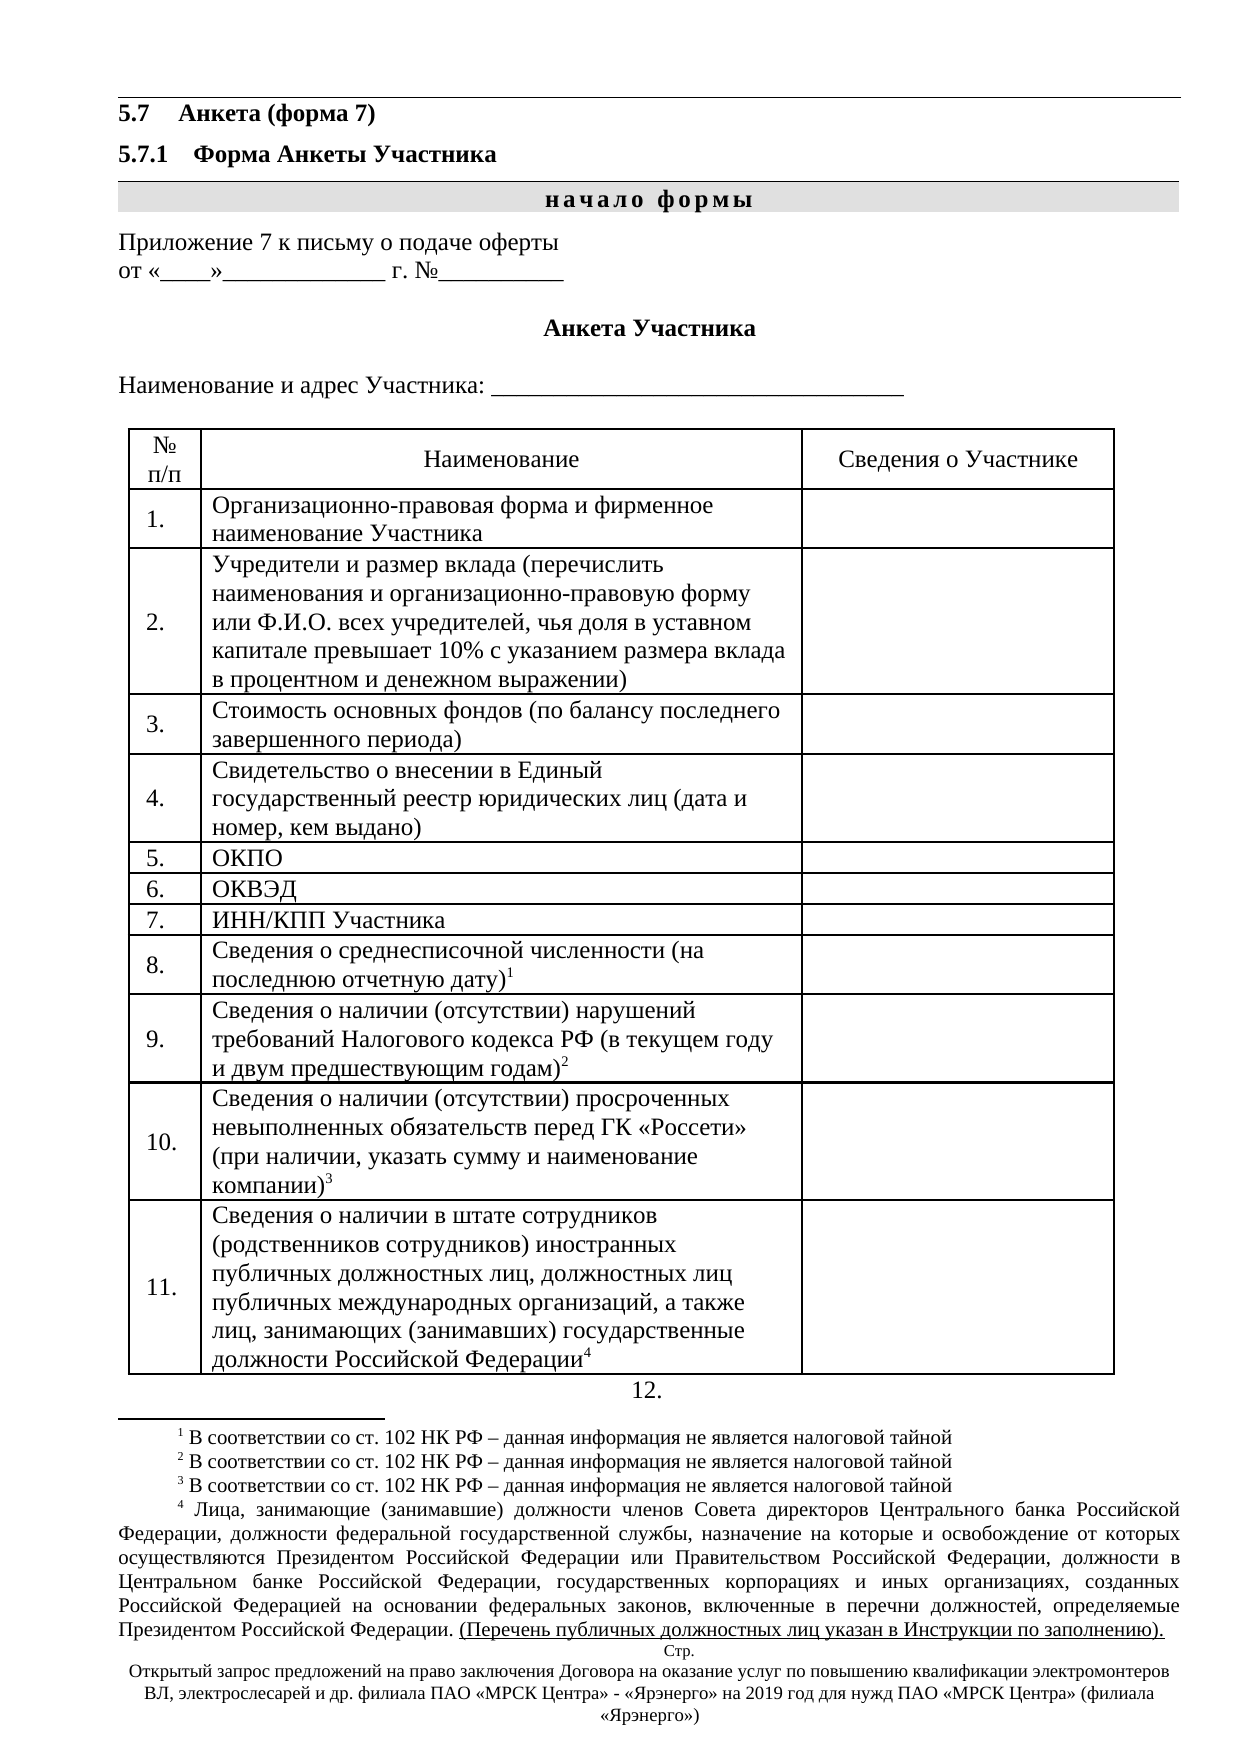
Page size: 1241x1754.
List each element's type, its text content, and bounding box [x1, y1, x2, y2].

text Приложение 7 к письму о подаче оферты от «____»_____________ г. №__________ [118, 227, 1181, 284]
table_cell [803, 549, 1113, 693]
table_header Сведения о Участнике [803, 430, 1113, 488]
table_cell Стоимость основных фондов (по балансу последнего завершенного периода) [202, 695, 801, 753]
table_cell [130, 695, 200, 753]
table_cell Сведения о наличии (отсутствии) нарушений требований Налогового кодекса РФ (в текущем году и двум предшествующим годам) [202, 995, 801, 1081]
table_cell Организационно-правовая форма и фирменное наименование Участника [202, 490, 801, 547]
text Наименование и адрес Участника: _________________________________ [118, 371, 1181, 399]
subtitle Анкета (форма 7) [118, 98, 1181, 127]
subtitle Форма Анкеты Участника [118, 139, 1181, 168]
text Анкета Участника [118, 313, 1181, 342]
table_cell [130, 1201, 200, 1373]
table_cell ИНН/КПП Участника [202, 905, 801, 933]
table_cell [130, 549, 200, 693]
table_cell [130, 755, 200, 841]
table_cell Сведения о наличии (отсутствии) просроченных невыполненных обязательств перед ГК «Россети» (при наличии, указать сумму и наименование компании) [202, 1084, 801, 1198]
table_cell ОКПО [202, 843, 801, 872]
table_header Наименование [202, 430, 801, 488]
table_cell [803, 490, 1113, 547]
table_cell ОКВЭД [202, 874, 801, 903]
table_cell [130, 1084, 200, 1198]
table_cell [803, 995, 1113, 1081]
text начало формы [118, 182, 1179, 212]
table_cell Сведения о наличии в штате сотрудников (родственников сотрудников) иностранных публичных должностных лиц, должностных лиц публичных международных организаций, а также лиц, занимающих (занимавших) государственные должности Российской Федерации [202, 1201, 801, 1373]
table_cell [130, 905, 200, 933]
table_cell Свидетельство о внесении в Единый государственный реестр юридических лиц (дата и номер, кем выдано) [202, 755, 801, 841]
table_header Сведения о среднесписочной численности (на последнюю отчетную дату) [202, 936, 801, 993]
table_cell [130, 843, 200, 872]
table_cell [803, 695, 1113, 753]
table_cell [803, 1084, 1113, 1198]
table_cell [130, 874, 200, 903]
table_header № п/п [130, 430, 200, 488]
table_header [803, 936, 1113, 993]
table_cell Учредители и размер вклада (перечислить наименования и организационно-правовую форму или Ф.И.О. всех учредителей, чья доля в уставном капитале превышает 10% с указанием размера вклада в процентном и денежном выражении) [202, 549, 801, 693]
table_cell [130, 995, 200, 1081]
table_cell [803, 905, 1113, 933]
table_cell [803, 874, 1113, 903]
table_cell [803, 755, 1113, 841]
table_cell [803, 1201, 1113, 1373]
table_header [130, 936, 200, 993]
table_cell [130, 490, 200, 547]
table_cell [803, 843, 1113, 872]
